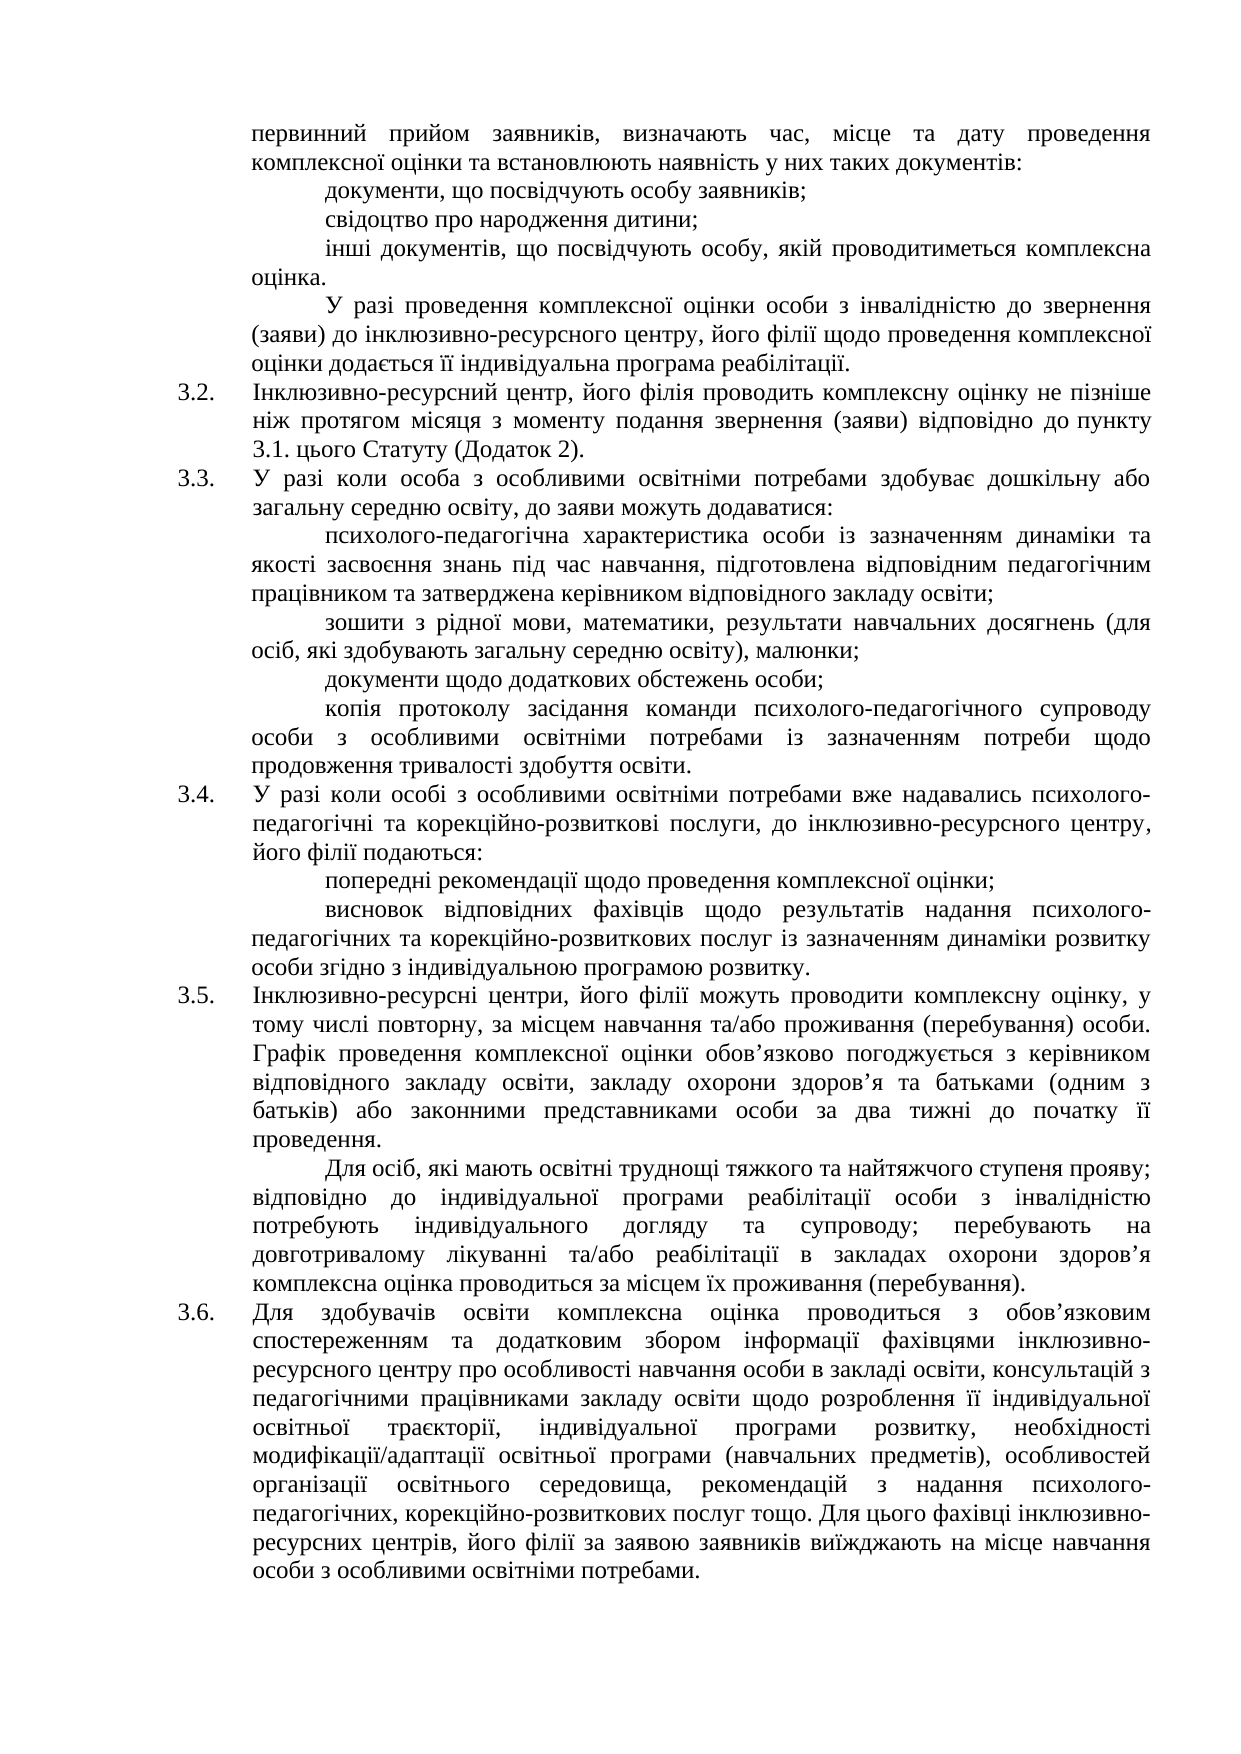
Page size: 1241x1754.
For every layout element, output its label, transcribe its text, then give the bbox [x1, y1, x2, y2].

list У разі коли особа з особливими освітніми потребами здобуває дошкільну або загальну середню освіту, до заяви можуть додаватися: [177, 463, 1152, 521]
text психолого-педагогічна характеристика особи із зазначенням динаміки та якості засвоєння знань під час навчання, підготовлена відповідним педагогічним працівником та затверджена керівником відповідного закладу освіти; [251, 521, 1152, 607]
text копія протоколу засідання команди психолого-педагогічного супроводу особи з особливими освітніми потребами із зазначенням потреби щодо продовження тривалості здобуття освіти. [251, 693, 1152, 779]
list Інклюзивно-ресурсний центр, його філія проводить комплексну оцінку не пізніше ніж протягом місяця з моменту подання звернення (заяви) відповідно до пункту 3.1. цього Статуту (Додаток 2). [177, 377, 1152, 463]
text У разі проведення комплексної оцінки особи з інвалідністю до звернення (заяви) до інклюзивно-ресурсного центру, його філії щодо проведення комплексної оцінки додається її індивідуальна програма реабілітації. [251, 291, 1152, 377]
text документи щодо додаткових обстежень особи; [298, 664, 1152, 693]
text свідоцтво про народження дитини; [251, 204, 1152, 233]
text документи, що посвідчують особу заявників; [251, 176, 1152, 204]
text інші документів, що посвідчують особу, якій проводитиметься комплексна оцінка. [251, 233, 1152, 291]
text висновок відповідних фахівців щодо результатів надання психолого-педагогічних та корекційно-розвиткових послуг із зазначенням динаміки розвитку особи згідно з індивідуальною програмою розвитку. [251, 894, 1152, 981]
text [251, 118, 1152, 176]
text зошити з рідної мови, математики, результати навчальних досягнень (для осіб, які здобувають загальну середню освіту), малюнки; [251, 607, 1152, 664]
list У разі коли особі з особливими освітніми потребами вже надавались психолого-педагогічні та корекційно-розвиткові послуги, до інклюзивно-ресурсного центру, його філії подаються: [177, 779, 1152, 866]
text попередні рекомендації щодо проведення комплексної оцінки; [298, 866, 1152, 894]
list Інклюзивно-ресурсні центри, його філії можуть проводити комплексну оцінку, у тому числі повторну, за місцем навчання та/або проживання (перебування) особи. Графік проведення комплексної оцінки обов’язково погоджується з керівником відповідного закладу освіти, закладу охорони здоров’я та батьками (одним з батьків) або законними представниками особи за два тижні до початку її проведення. [177, 981, 1152, 1153]
list Для здобувачів освіти комплексна оцінка проводиться з обов’язковим спостереженням та додатковим збором інформації фахівцями інклюзивно-ресурсного центру про особливості навчання особи в закладі освіти, консультацій з педагогічними працівниками закладу освіти щодо розроблення її індивідуальної освітньої траєкторії, індивідуальної програми розвитку, необхідності модифікації/адаптації освітньої програми (навчальних предметів), особливостей організації освітнього середовища, рекомендацій з надання психолого-педагогічних, корекційно-розвиткових послуг тощо. Для цього фахівці інклюзивно-ресурсних центрів, його філії за заявою заявників виїжджають на місце навчання особи з особливими освітніми потребами. [177, 1297, 1152, 1584]
text Для осіб, які мають освітні труднощі тяжкого та найтяжчого ступеня прояву; відповідно до індивідуальної програми реабілітації особи з інвалідністю потребують індивідуального догляду та супроводу; перебувають на довготривалому лікуванні та/або реабілітації в закладах охорони здоров’я комплексна оцінка проводиться за місцем їх проживання (перебування). [252, 1153, 1152, 1297]
